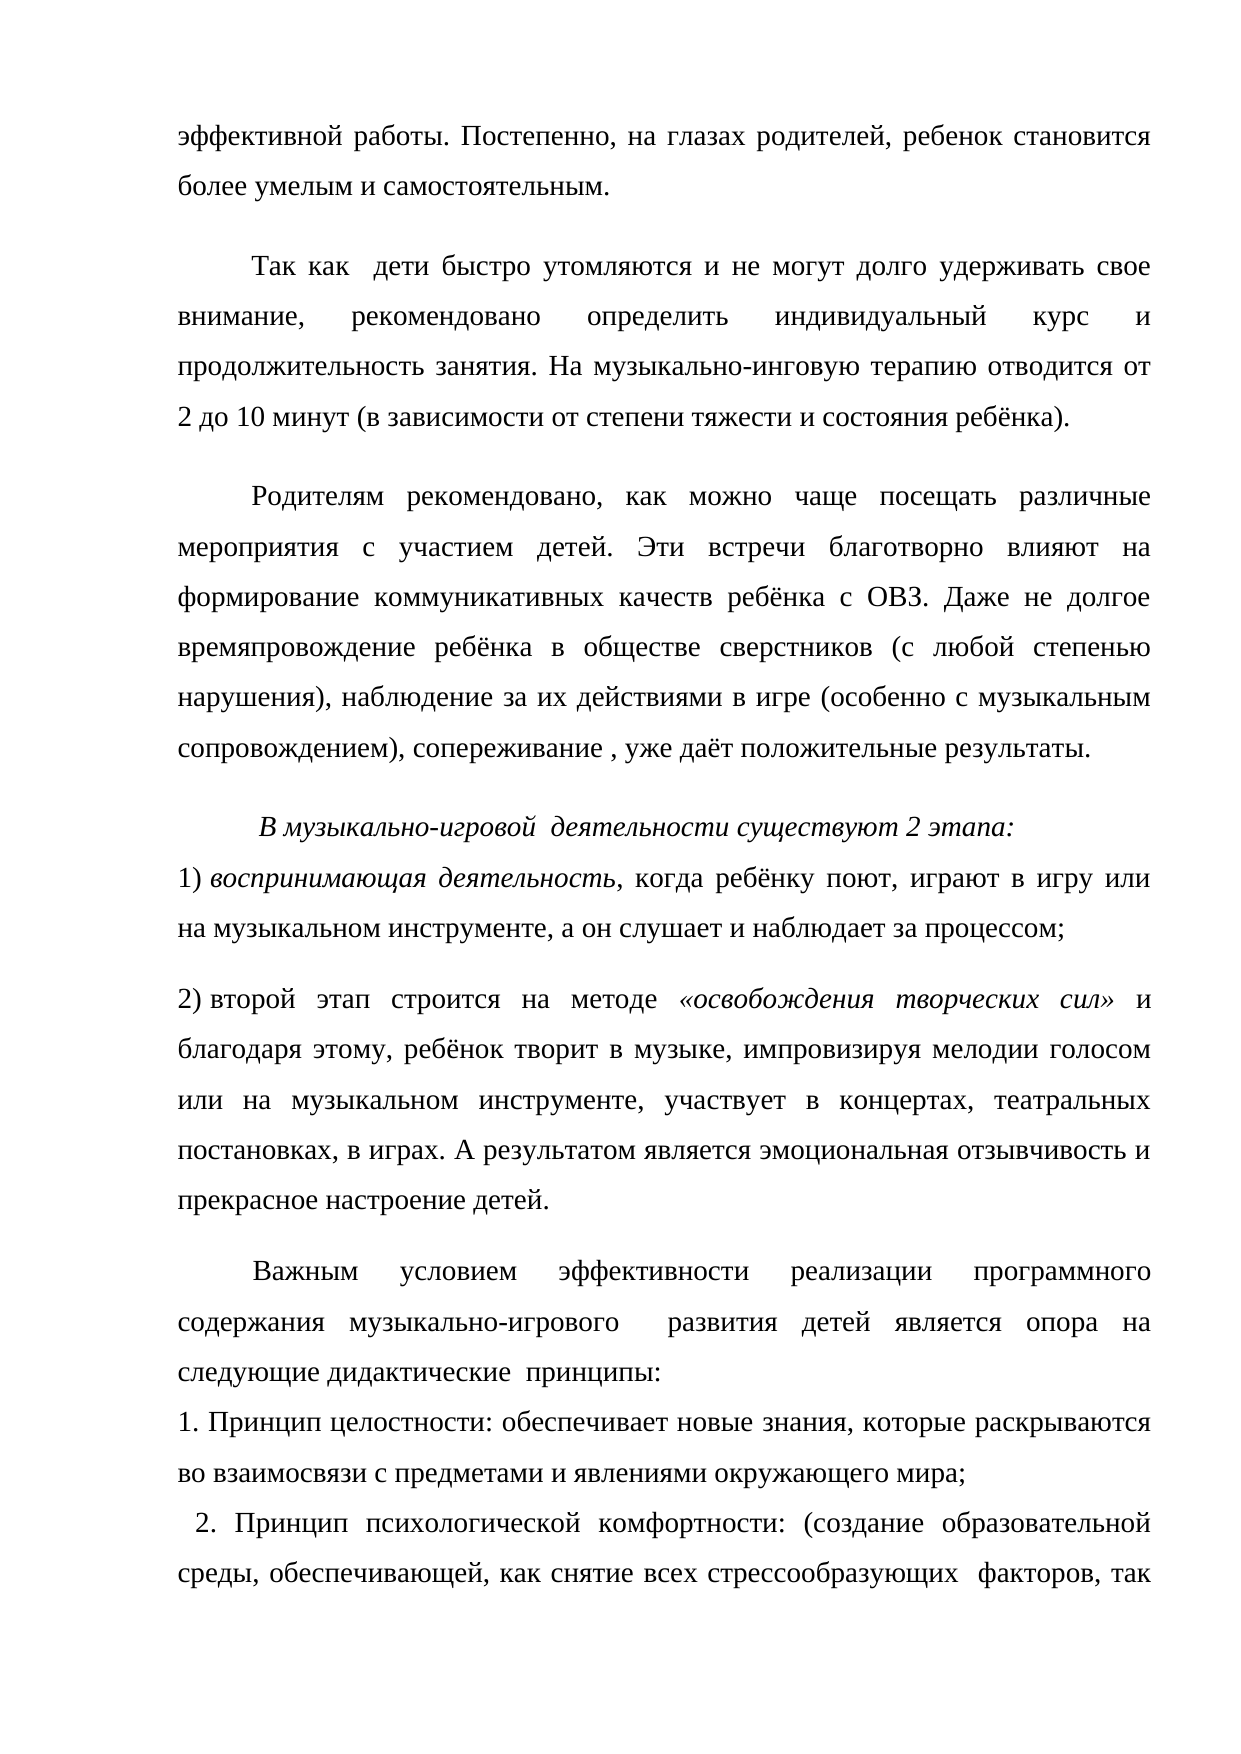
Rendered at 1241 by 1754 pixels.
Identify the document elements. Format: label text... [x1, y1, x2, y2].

text Родителям рекомендовано, как можно чаще посещать различные мероприятия с участием детей. Эти встречи благотворно влияют на формирование коммуникативных качеств ребёнка с ОВЗ. Даже не долгое времяпровождение ребёнка в обществе сверстников (с любой степенью нарушения), наблюдение за их действиями в игре (особенно с музыкальным сопровождением), сопереживание , уже даёт положительные результаты. [177, 478, 1152, 763]
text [177, 118, 1152, 202]
list Важным условием эффективности реализации программного содержания музыкально-игрового развития детей является опора на следующие дидактические принципы: [177, 1253, 1152, 1388]
list воспринимающая деятельность, когда ребёнку поют, играют в игру или на музыкальном инструменте, а он слушает и наблюдает за процессом; [177, 860, 1152, 943]
text Так как дети быстро утомляются и не могут долго удерживать свое внимание, рекомендовано определить индивидуальный курс и продолжительность занятия. На музыкально-инговую терапию отводится от 2 до 10 минут (в зависимости от степени тяжести и состояния ребёнка). [177, 248, 1152, 432]
text В музыкально-игровой деятельности существуют 2 этапа: [177, 809, 1152, 843]
text 1. Принцип целостности: обеспечивает новые знания, которые раскрываются во взаимосвязи с предметами и явлениями окружающего мира; [177, 1404, 1152, 1488]
list второй этап строится на методе «освобождения творческих сил» и благодаря этому, ребёнок творит в музыке, импровизируя мелодии голосом или на музыкальном инструменте, участвует в концертах, театральных постановках, в играх. А результатом является эмоциональная отзывчивость и прекрасное настроение детей. [177, 981, 1152, 1216]
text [177, 1505, 1152, 1589]
